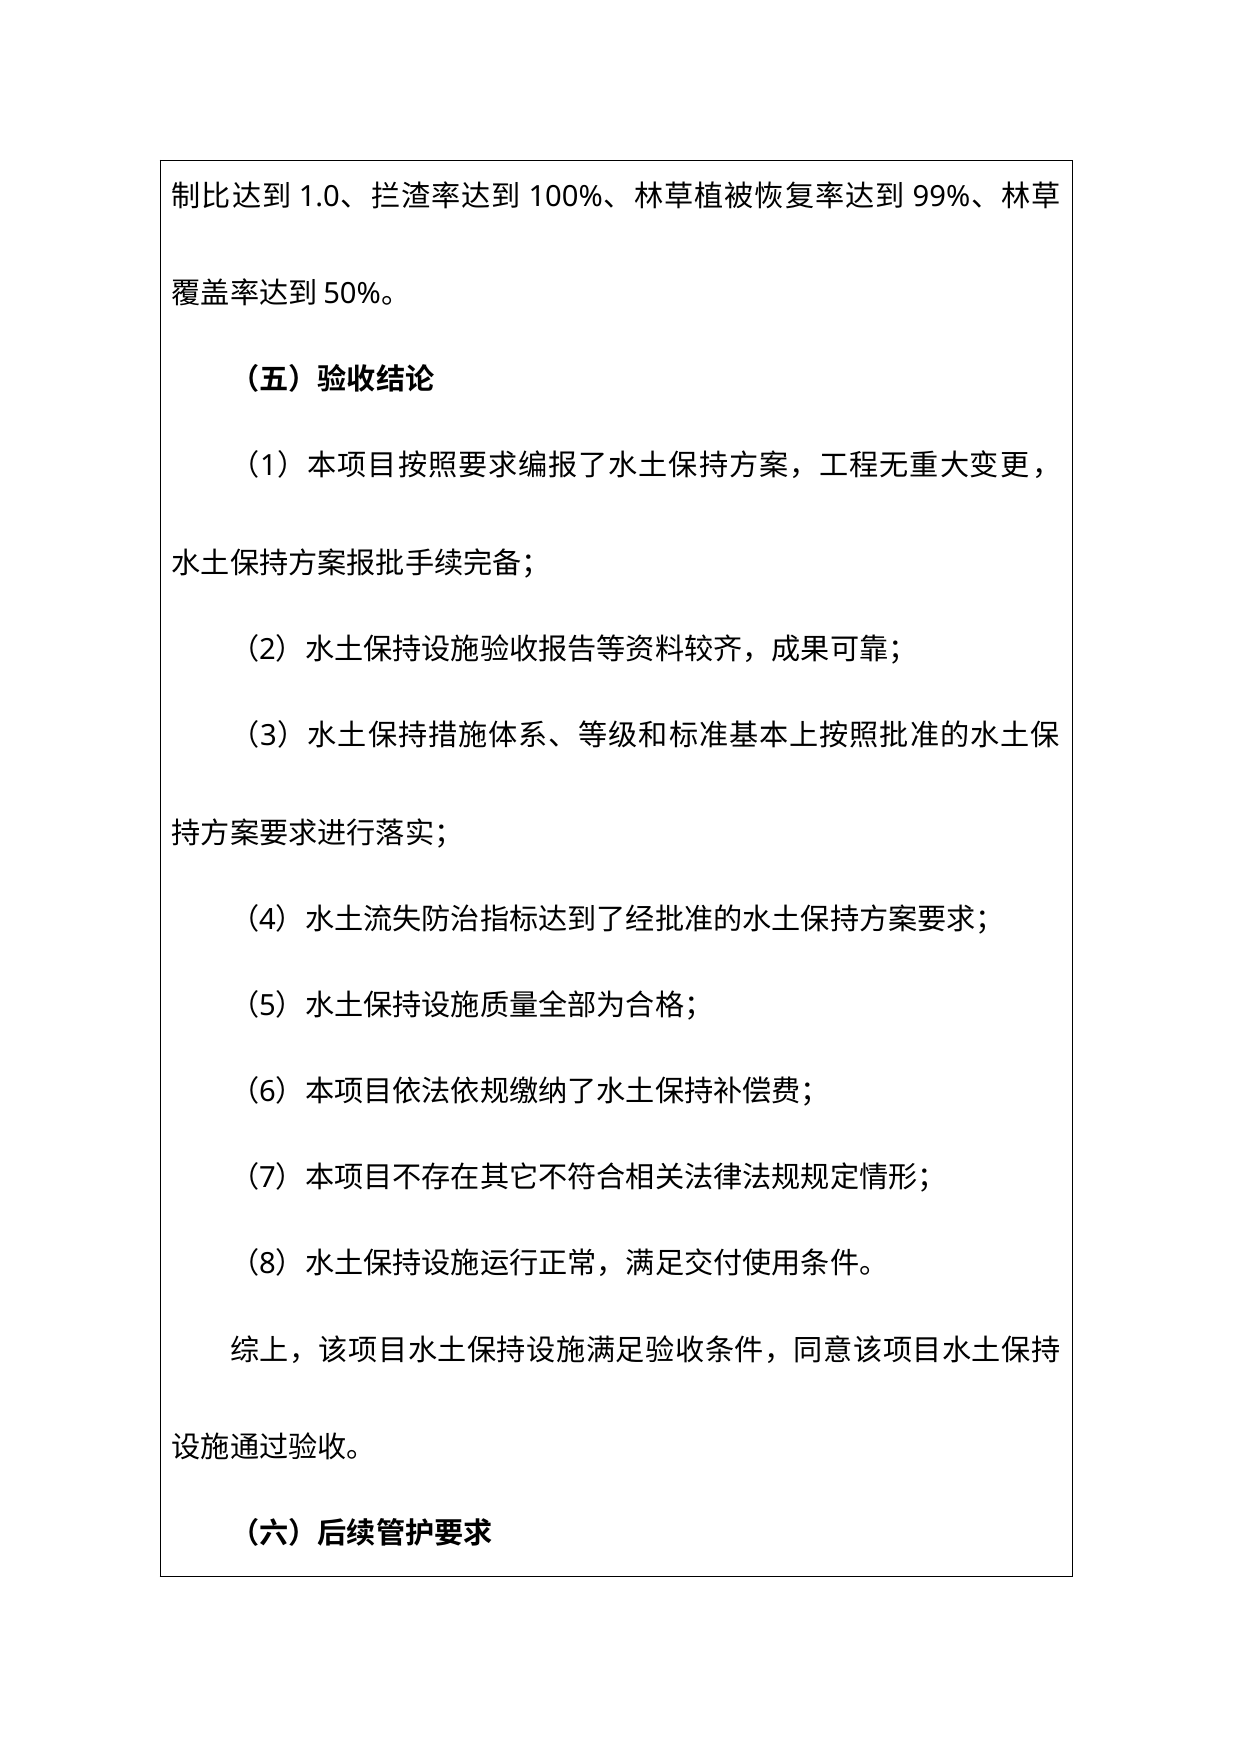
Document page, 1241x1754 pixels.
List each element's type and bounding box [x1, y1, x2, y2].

table_cell [161, 161, 1072, 1576]
